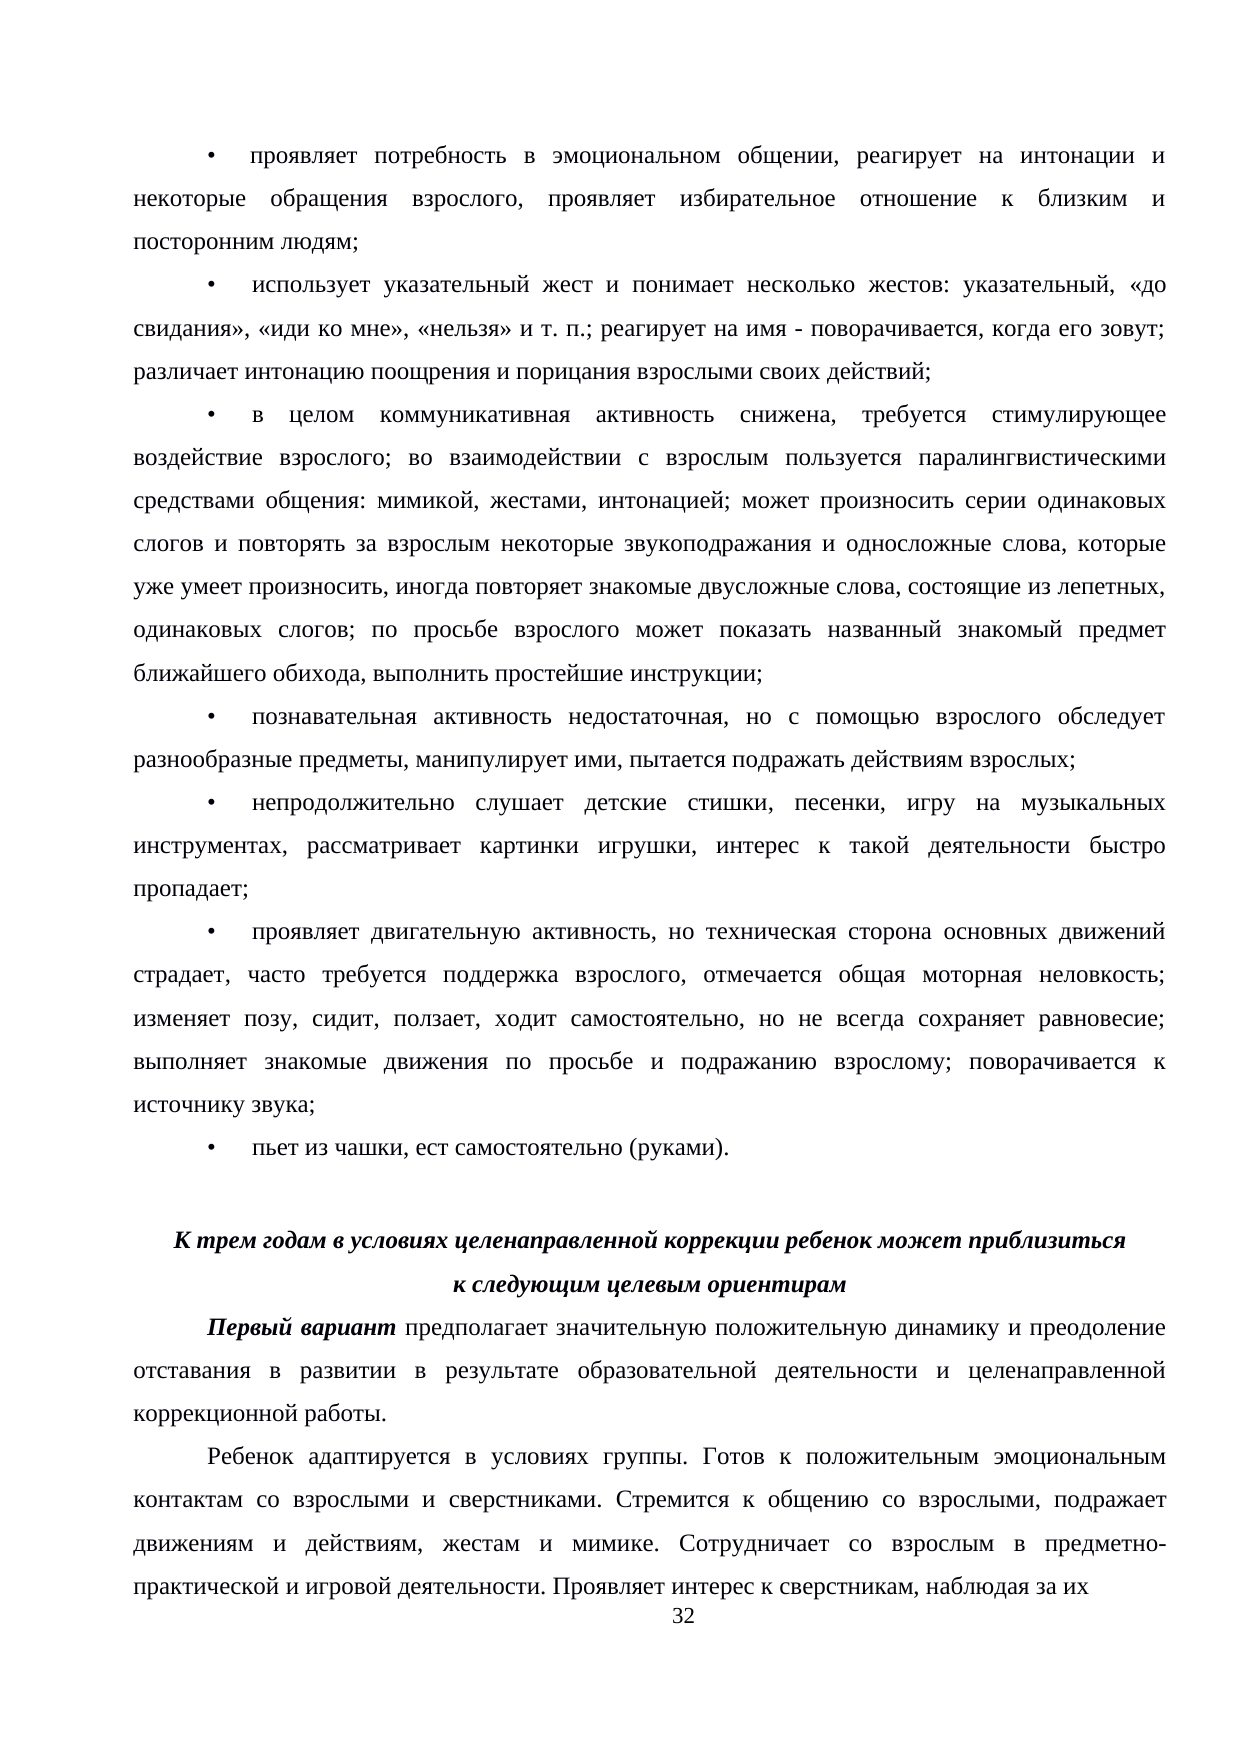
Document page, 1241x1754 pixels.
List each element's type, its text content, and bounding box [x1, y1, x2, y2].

list пьет из чашки, ест самостоятельно (руками). [207, 1132, 1194, 1161]
text К трем годам в условиях целенаправленной коррекции ребенок может приблизиться к следующим целевым ориентирам [173, 1225, 1128, 1297]
list проявляет двигательную активность, но техническая сторона основных движений страдает, часто требуется поддержка взрослого, отмечается общая моторная неловкость; изменяет позу, сидит, ползает, ходит самостоятельно, но не всегда сохраняет равновесие; выполняет знакомые движения по просьбе и подражанию взрослому; поворачивается к источнику звука; [133, 916, 1166, 1118]
list использует указательный жест и понимает несколько жестов: указательный, «до свидания», «иди ко мне», «нельзя» и т. п.; реагирует на имя - поворачивается, когда его зовут; различает интонацию поощрения и порицания взрослыми своих действий; [133, 269, 1166, 384]
list непродолжительно слушает детские стишки, песенки, игру на музыкальных инструментах, рассматривает картинки игрушки, интерес к такой деятельности быстро пропадает; [133, 787, 1166, 902]
text Ребенок адаптируется в условиях группы. Готов к положительным эмоциональным контактам со взрослыми и сверстниками. Стремится к общению со взрослыми, подражает движениям и действиям, жестам и мимике. Сотрудничает со взрослым в предметно- практической и игровой деятельности. Проявляет интерес к сверстникам, наблюдая за их [133, 1441, 1167, 1599]
list в целом коммуникативная активность снижена, требуется стимулирующее воздействие взрослого; во взаимодействии с взрослым пользуется паралингвистическими средствами общения: мимикой, жестами, интонацией; может произносить серии одинаковых слогов и повторять за взрослым некоторые звукоподражания и односложные слова, которые уже умеет произносить, иногда повторяет знакомые двусложные слова, состоящие из лепетных, одинаковых слогов; по просьбе взрослого может показать названный знакомый предмет ближайшего обихода, выполнить простейшие инструкции; [133, 399, 1167, 686]
text Первый вариант предполагает значительную положительную динамику и преодоление отставания в развитии в результате образовательной деятельности и целенаправленной коррекционной работы. [133, 1312, 1167, 1427]
list познавательная активность недостаточная, но с помощью взрослого обследует разнообразные предметы, манипулирует ими, пытается подражать действиям взрослых; [133, 701, 1166, 773]
list проявляет потребность в эмоциональном общении, реагирует на интонации и некоторые обращения взрослого, проявляет избирательное отношение к близким и посторонним людям; [133, 140, 1166, 255]
